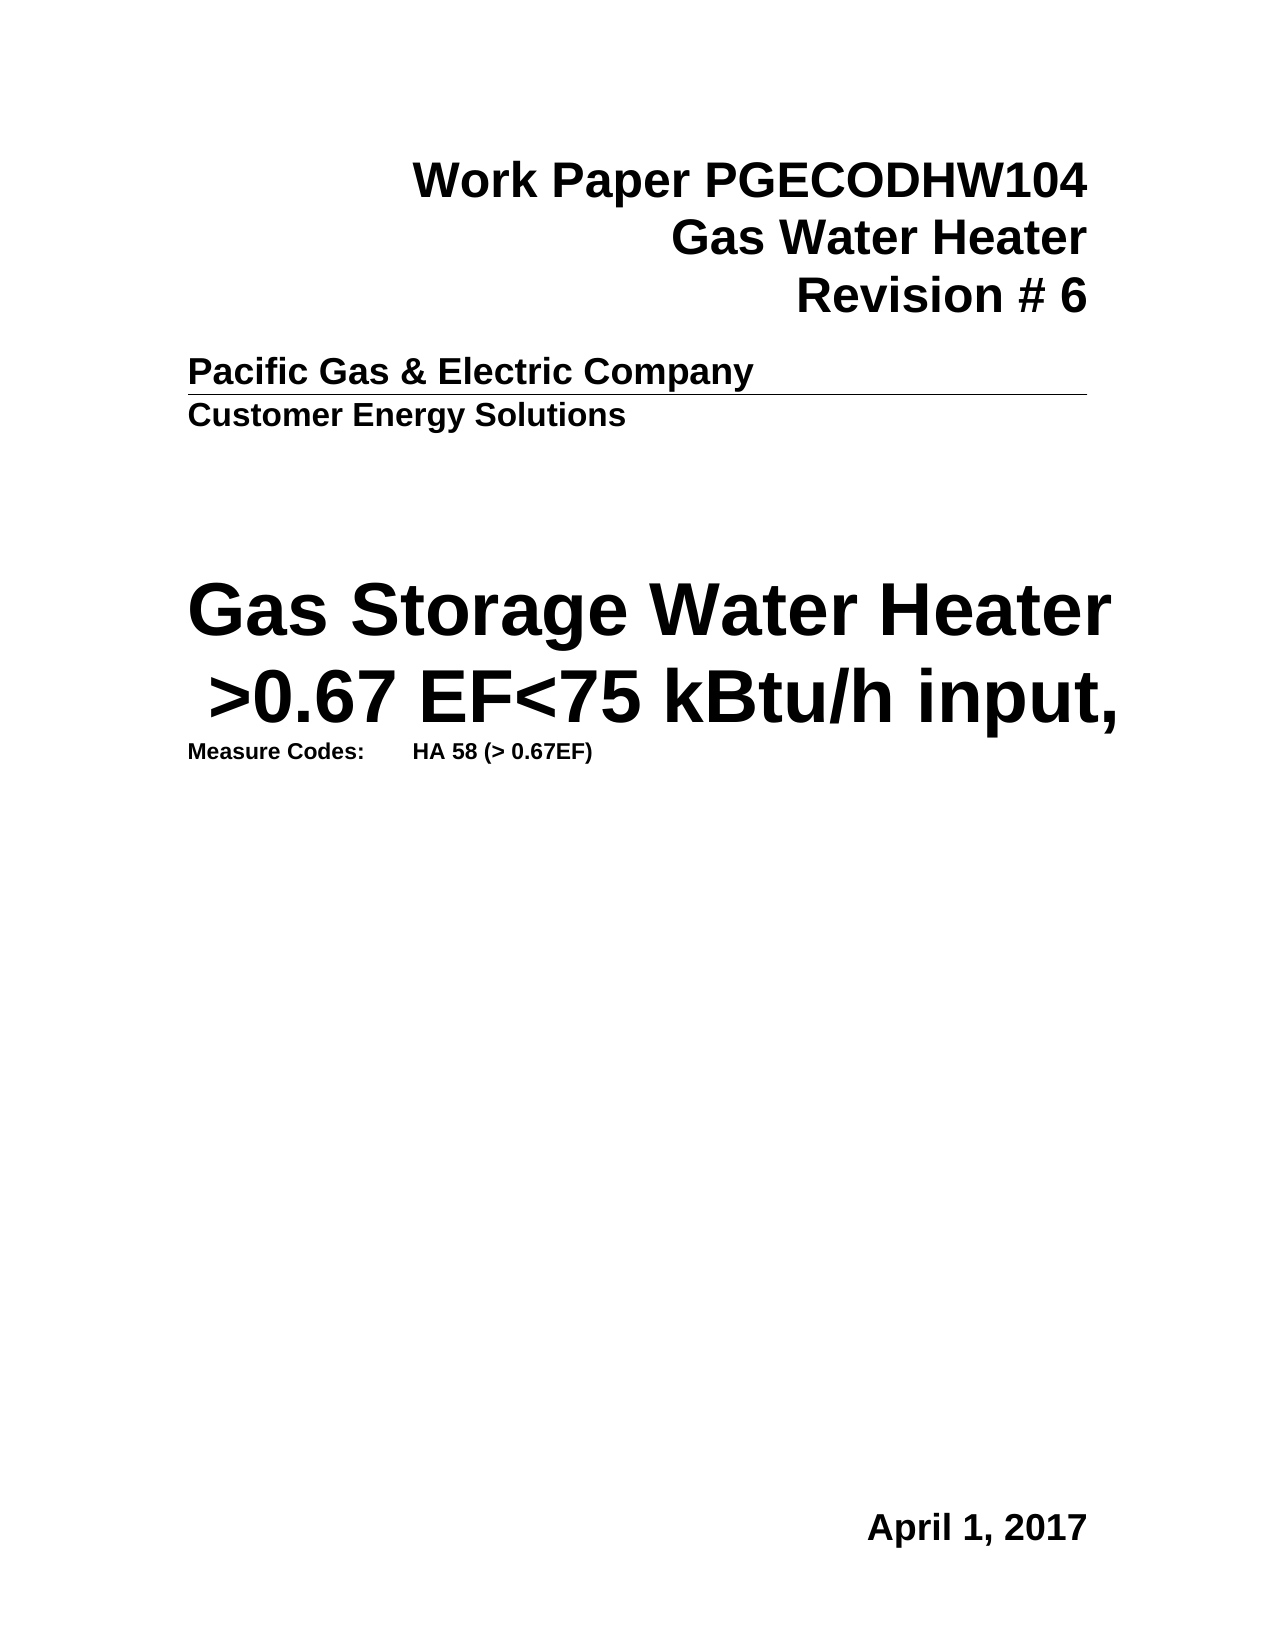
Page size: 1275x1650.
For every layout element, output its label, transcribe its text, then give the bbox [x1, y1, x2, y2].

text Revision # 6 [187, 265, 1087, 322]
text >0.67 EF<75 kBtu/h input, [187, 652, 1162, 738]
text Gas Water Heater [187, 207, 1087, 265]
text Gas Storage Water Heater [187, 565, 1162, 652]
text Measure Codes: HA 58 (> 0.67EF) [187, 738, 1162, 764]
text Work Paper PGECODHW104 [187, 150, 1087, 207]
text Pacific Gas & Electric Company [187, 349, 1087, 395]
text Customer Energy Solutions [187, 395, 1087, 433]
